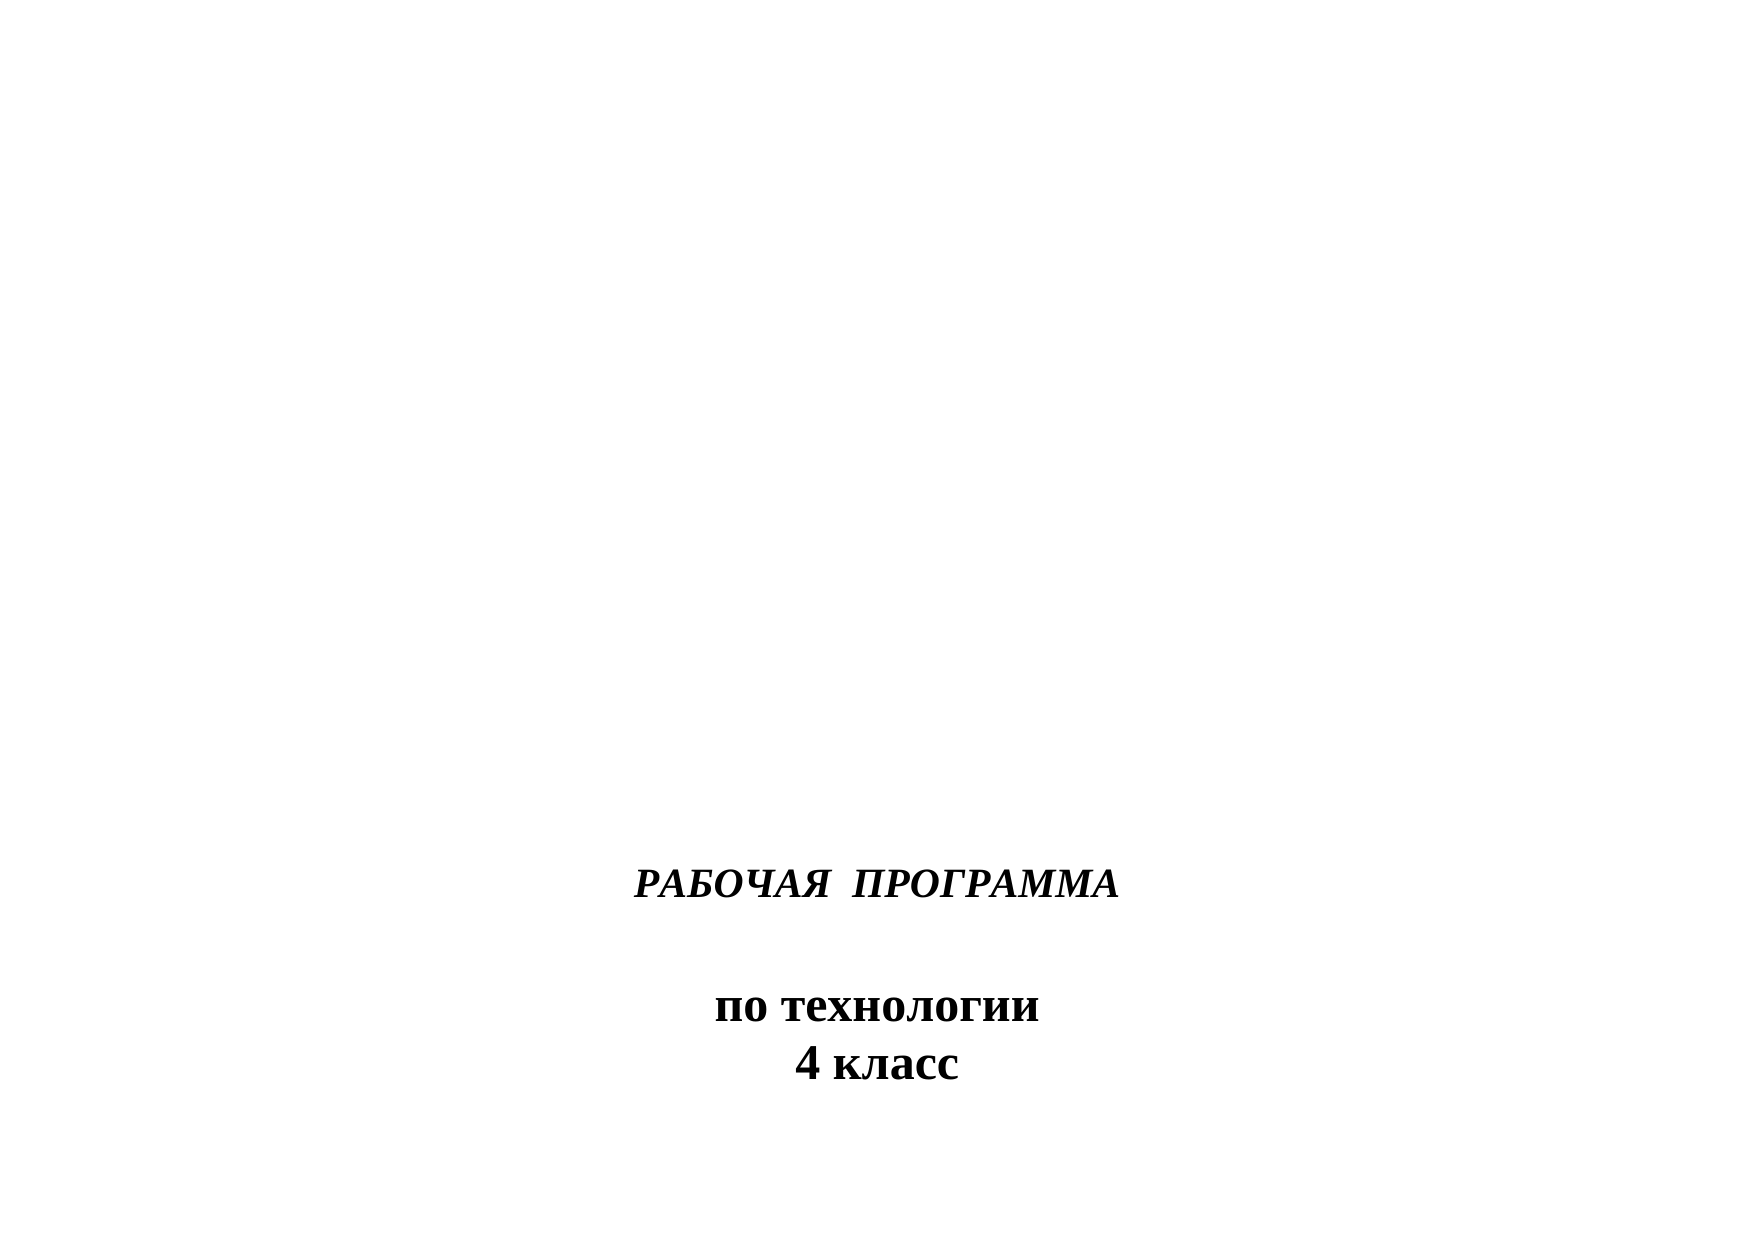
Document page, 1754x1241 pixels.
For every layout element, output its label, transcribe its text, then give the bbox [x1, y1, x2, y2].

text 4 класс [118, 1032, 1636, 1090]
text РАБОЧАЯ ПРОГРАММА [118, 858, 1636, 906]
text по технологии [118, 975, 1636, 1032]
